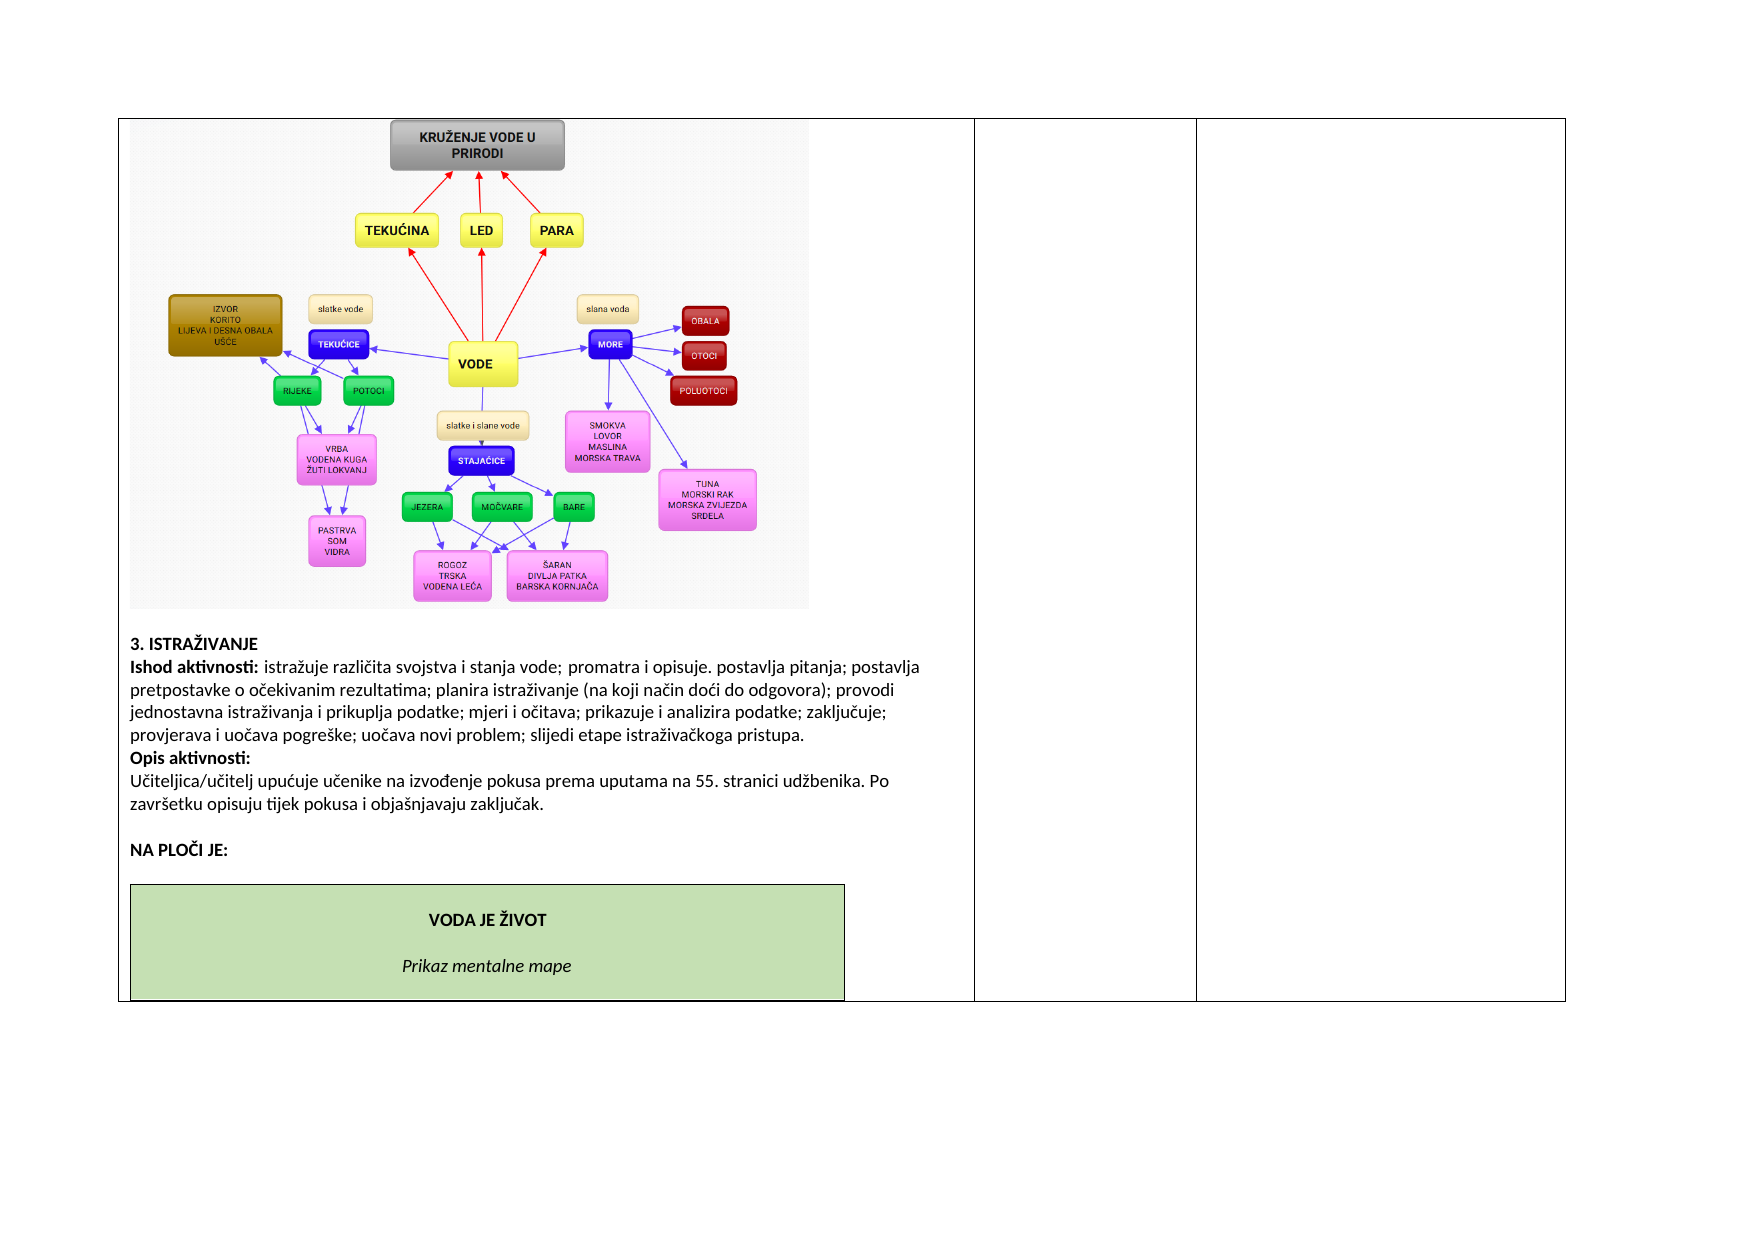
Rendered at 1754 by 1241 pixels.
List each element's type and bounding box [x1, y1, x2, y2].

picture [129, 119, 809, 609]
table_cell [1197, 119, 1565, 1001]
table_cell [975, 119, 1196, 1001]
table_cell [119, 119, 974, 1001]
